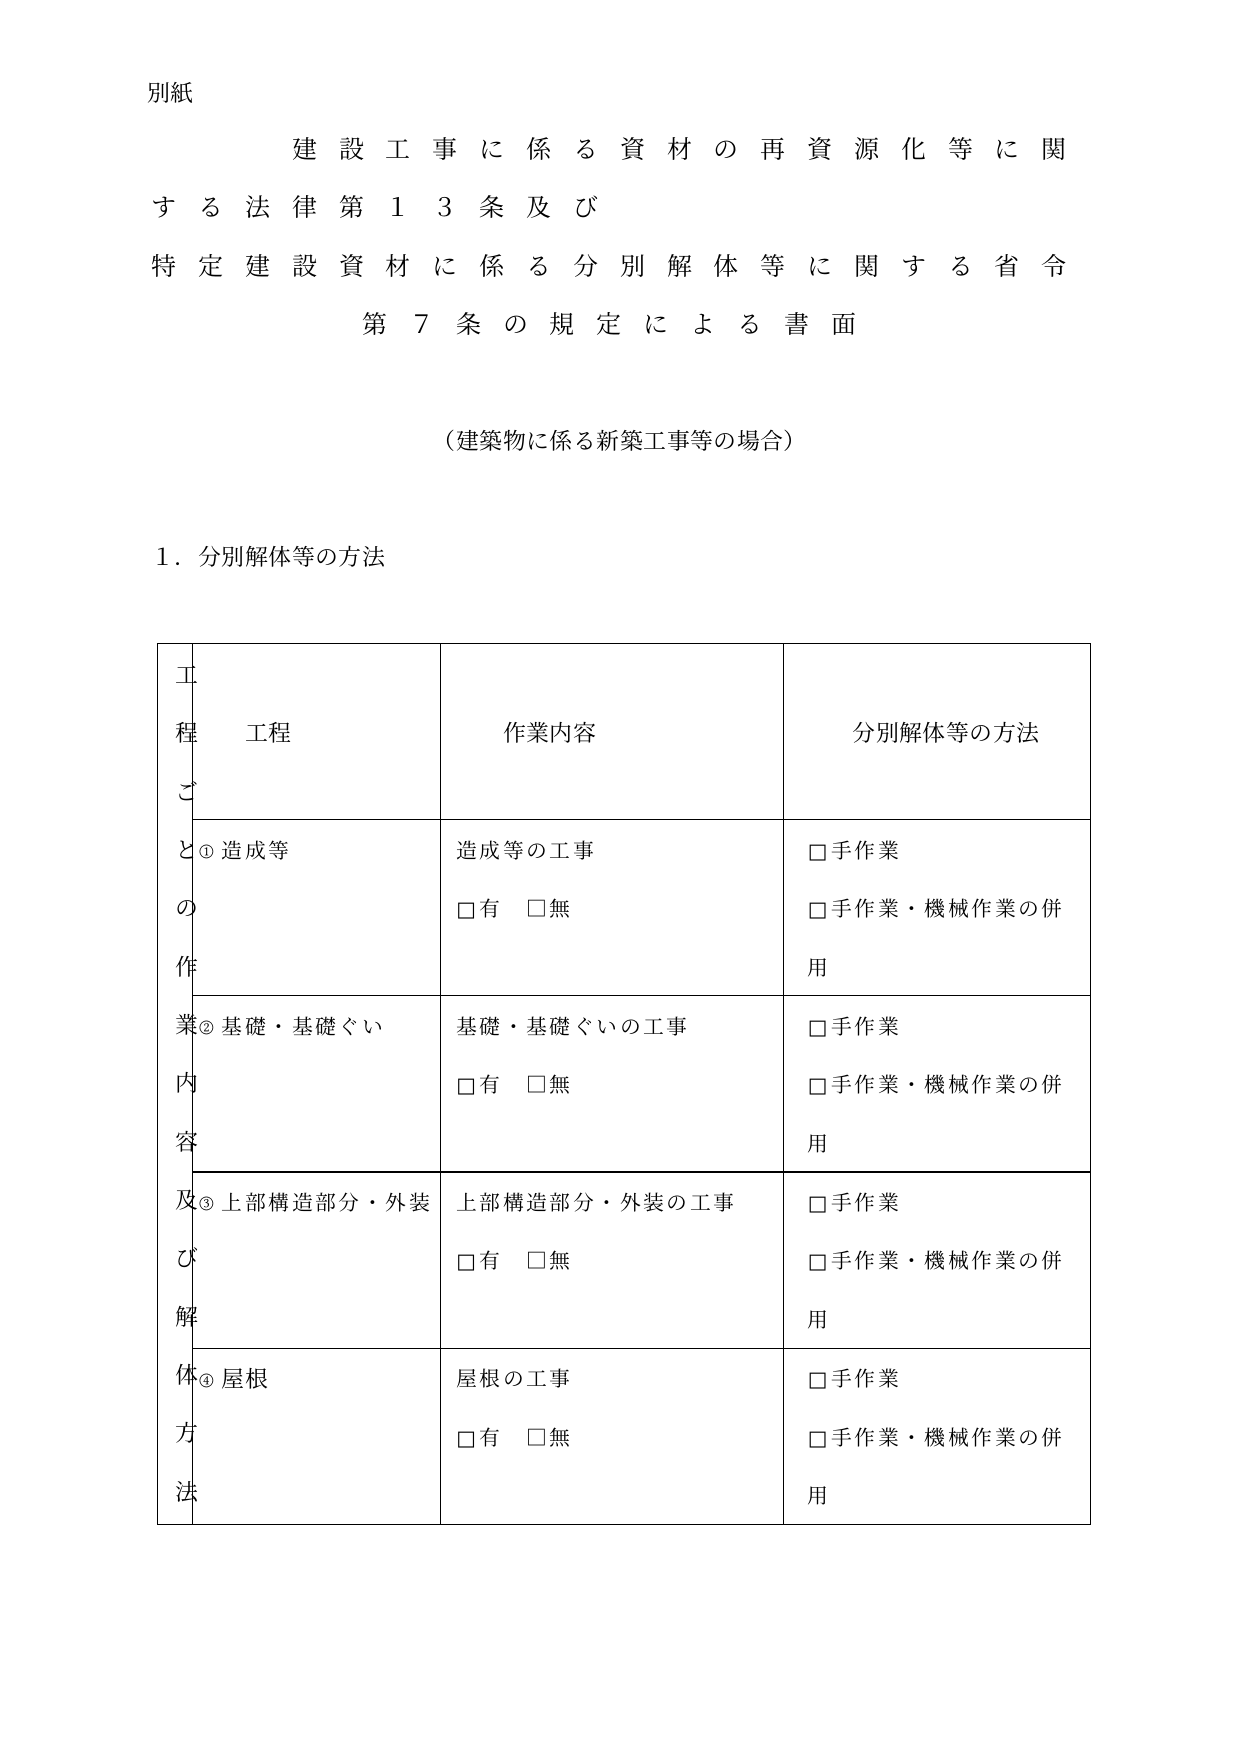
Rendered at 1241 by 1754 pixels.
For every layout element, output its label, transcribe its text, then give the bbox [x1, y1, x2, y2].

table_cell 上部構造部分・外装の工事 □有 □無 [441, 1173, 783, 1347]
table_cell □手作業 □手作業・機械作業の併用 [784, 820, 1090, 995]
table_cell □手作業 □手作業・機械作業の併用 [784, 1349, 1090, 1523]
table_cell □手作業 □手作業・機械作業の併用 [784, 996, 1090, 1171]
text （建築物に係る新築工事等の場合） [151, 410, 1089, 468]
table_header 工程 [193, 644, 440, 819]
table_cell □手作業 □手作業・機械作業の併用 [784, 1173, 1090, 1347]
table_cell ④屋根 [193, 1349, 440, 1523]
text １．分別解体等の方法 [151, 527, 1089, 585]
table_header 分別解体等の方法 [784, 644, 1090, 819]
table_cell 屋根の工事 □有 □無 [441, 1349, 783, 1523]
table_cell ①造成等 [193, 820, 440, 995]
table_cell ②基礎・基礎ぐい [193, 996, 440, 1171]
text 建設工事に係る資材の再資源化等に関する法律第１３条及び [151, 118, 1089, 235]
text 特定建設資材に係る分別解体等に関する省令第７条の規定による書面 [151, 235, 1089, 352]
table_cell ③上部構造部分・外装 [193, 1173, 440, 1347]
table_cell 造成等の工事 □有 □無 [441, 820, 783, 995]
table_header 工程ごとの作業内容及び解体方法 [158, 644, 192, 1523]
table_header 作業内容 [441, 644, 783, 819]
table_cell 基礎・基礎ぐいの工事 □有 □無 [441, 996, 783, 1171]
